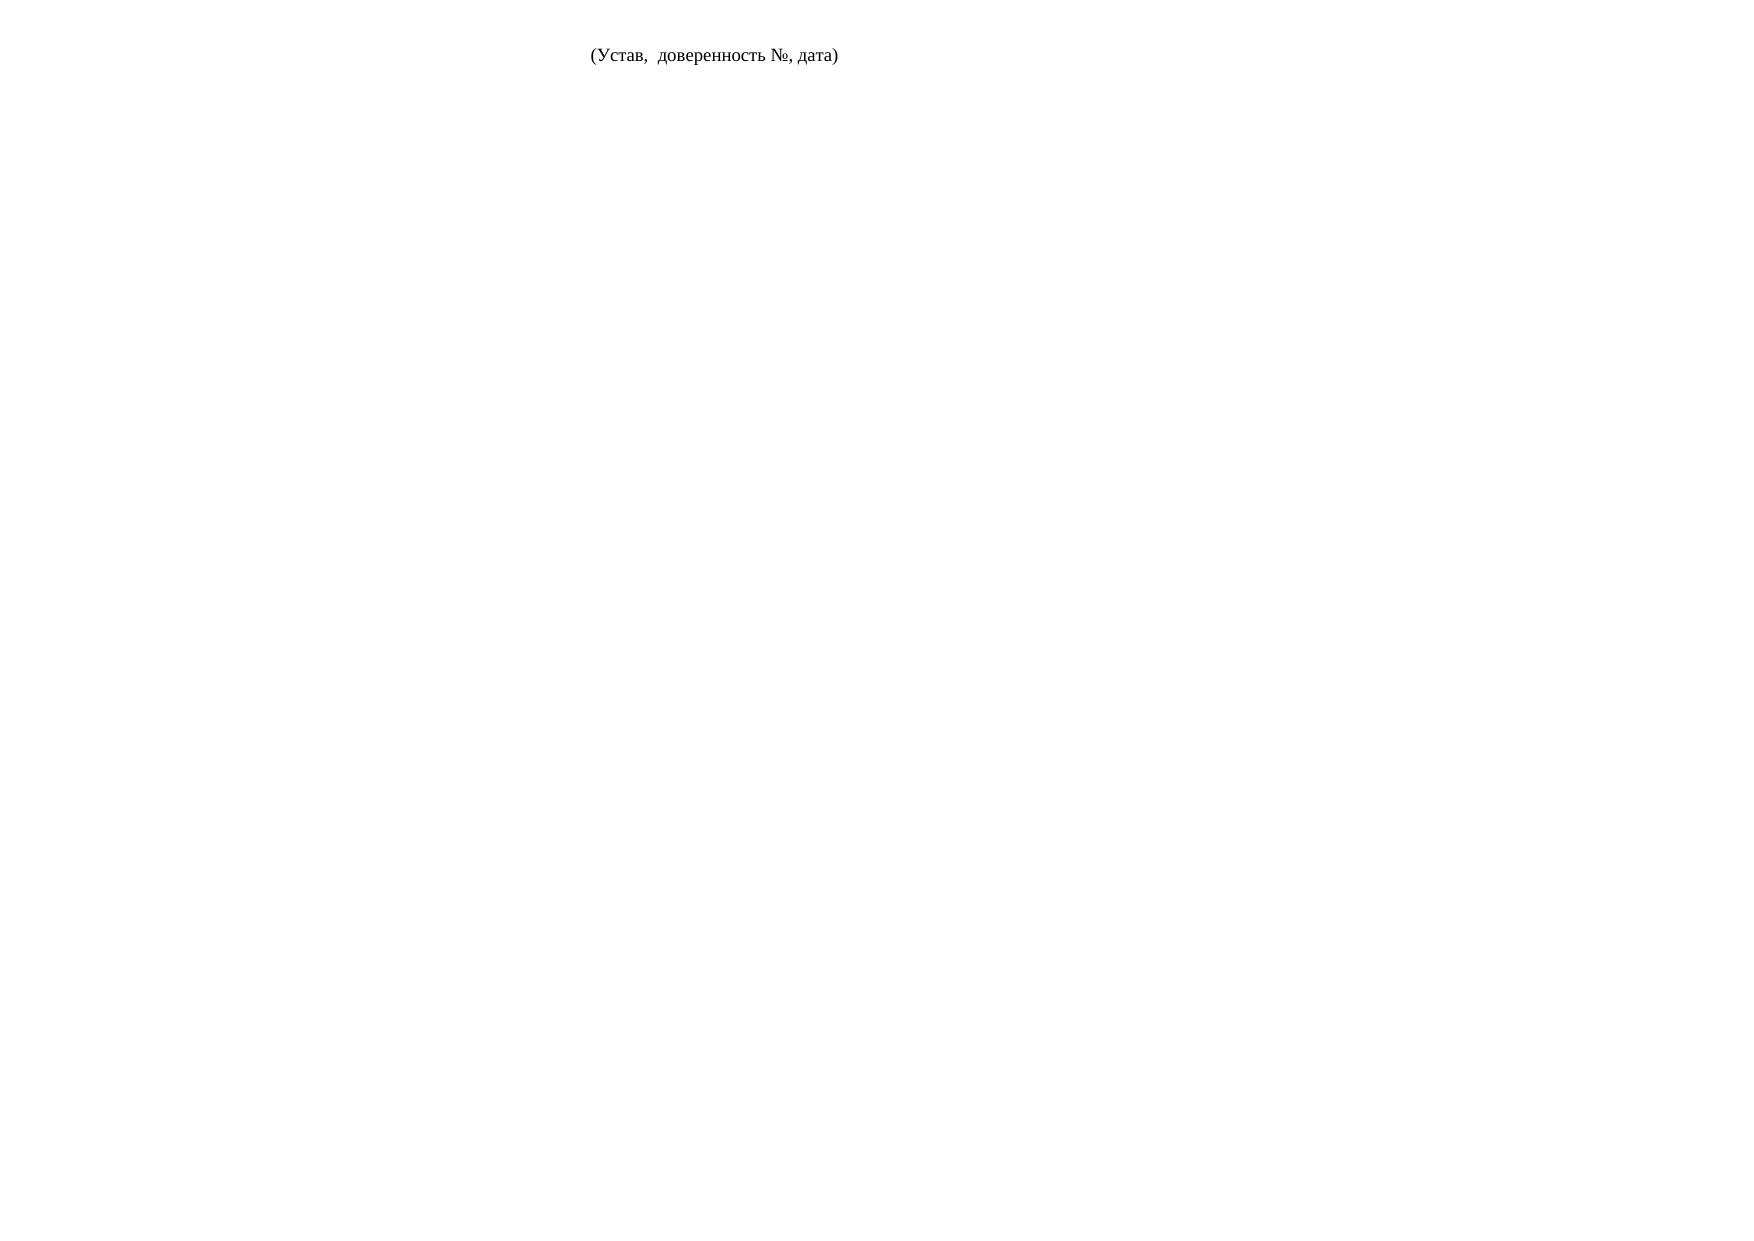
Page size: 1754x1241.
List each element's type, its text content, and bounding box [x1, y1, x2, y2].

text (Устав, доверенность №, дата) [59, 44, 1698, 66]
